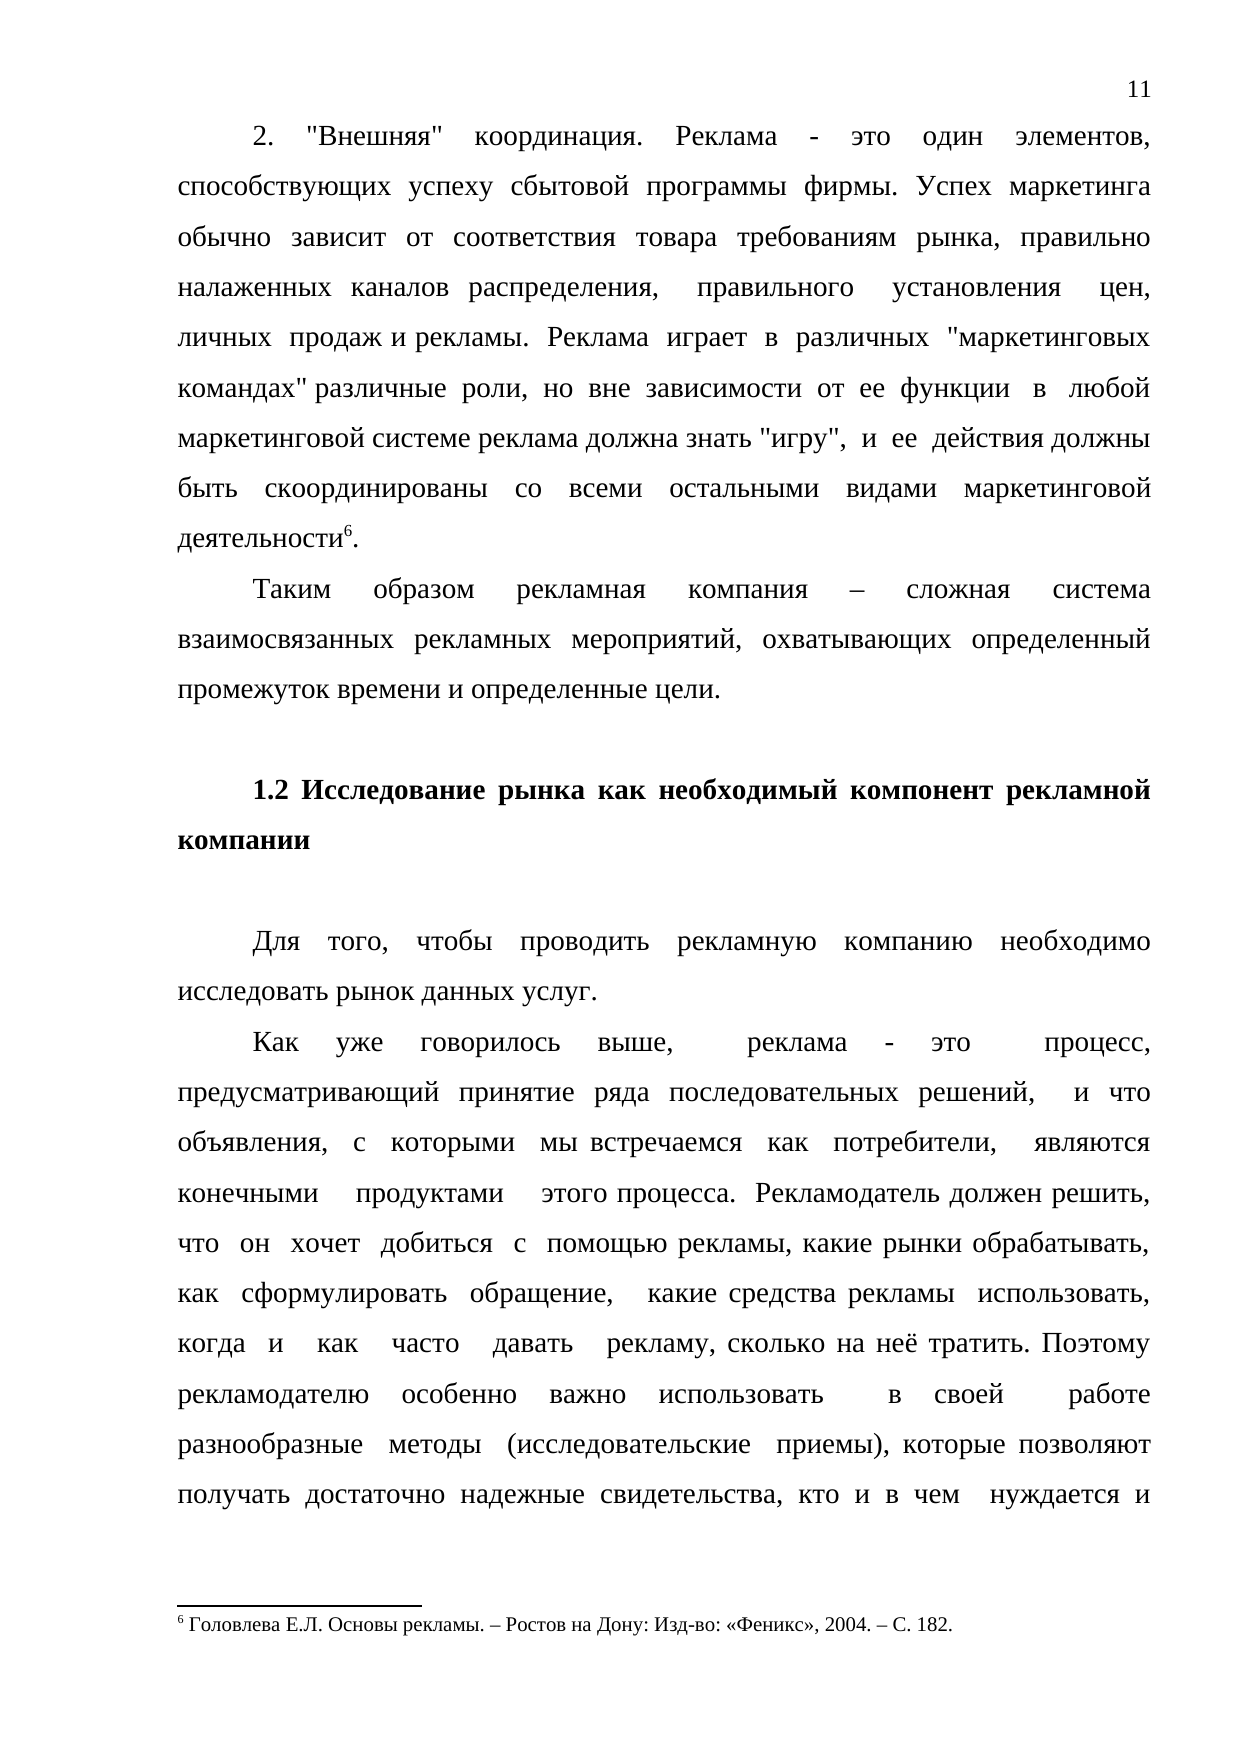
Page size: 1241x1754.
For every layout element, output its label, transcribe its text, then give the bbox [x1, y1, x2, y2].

text 2. "Внешняя" координация. Реклама - это один элементов, способствующих успеху сбытовой программы фирмы. Успех маркетинга обычно зависит от соответствия товара требованиям рынка, правильно налаженных каналов распределения, правильного установления цен, личных продаж и рекламы. Реклама играет в различных "маркетинговых командах" различные роли, но вне зависимости от ее функции в любой маркетинговой системе реклама должна знать "игру", и ее действия должны быть скоординированы со всеми остальными видами маркетинговой деятельности. [177, 118, 1152, 554]
text 1.2 Исследование рынка как необходимый компонент рекламной компании [177, 772, 1152, 856]
text Таким образом рекламная компания – сложная система взаимосвязанных рекламных мероприятий, охватывающих определенный промежуток времени и определенные цели. [177, 571, 1152, 705]
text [177, 1024, 1152, 1510]
text Для того, чтобы проводить рекламную компанию необходимо исследовать рынок данных услуг. [177, 923, 1152, 1007]
